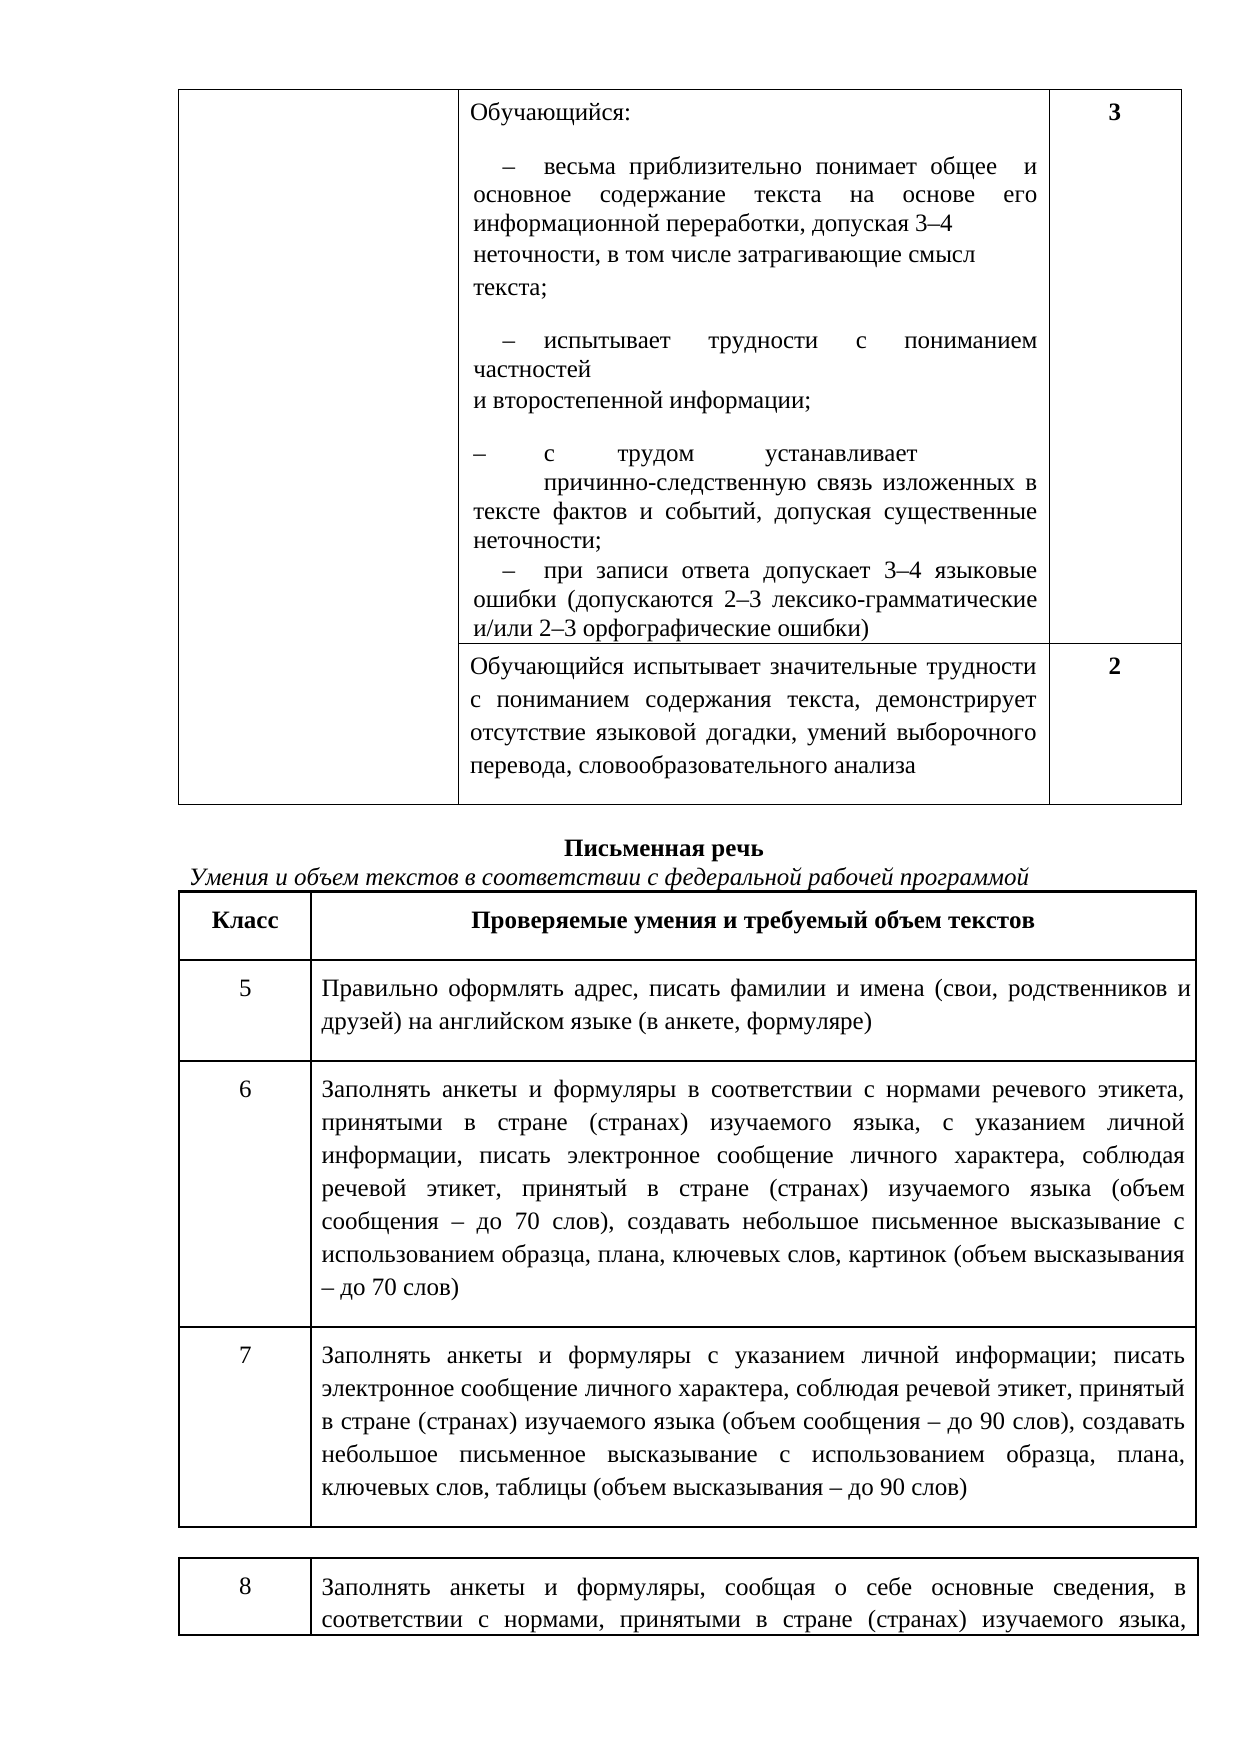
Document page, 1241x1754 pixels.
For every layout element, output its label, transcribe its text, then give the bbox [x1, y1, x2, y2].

table_cell Заполнять анкеты и формуляры с указанием личной информации; писать электронное сообщение личного характера, соблюдая речевой этикет, принятый в стране (странах) изучаемого языка (объем сообщения – до 90 слов), создавать небольшое письменное высказывание с использованием образца, плана, ключевых слов, таблицы (объем высказывания – до 90 слов) [312, 1328, 1195, 1526]
table_cell Обучающийся: весьма приблизительно понимает общее и основное содержание текста на основе его информационной переработки, допуская 3–4 неточности, в том числе затрагивающие смысл текста; испытывает трудности с пониманием частностей и второстепенной информации; с трудом устанавливает причинно-следственную связь изложенных в тексте фактов и событий, допуская существенные неточности; при записи ответа допускает 3–4 языковые ошибки (допускаются 2–3 лексико-грамматические и/или 2–3 орфографические ошибки) [459, 90, 1049, 643]
table_cell 7 [180, 1328, 310, 1526]
table_cell 2 [1050, 644, 1181, 804]
table_header 8 [180, 1559, 310, 1634]
table_header Класс [180, 893, 310, 958]
table_cell [179, 90, 458, 804]
table_cell Обучающийся испытывает значительные трудности с пониманием содержания текста, демонстрирует отсутствие языковой догадки, умений выборочного перевода, словообразовательного анализа [459, 644, 1049, 804]
table_cell 6 [180, 1062, 310, 1326]
table_cell 5 [180, 961, 310, 1059]
table_cell 3 [1050, 90, 1181, 643]
table_cell Заполнять анкеты и формуляры в соответствии с нормами речевого этикета, принятыми в стране (странах) изучаемого языка, с указанием личной информации, писать электронное сообщение личного характера, соблюдая речевой этикет, принятый в стране (странах) изучаемого языка (объем сообщения – до 70 слов), создавать небольшое письменное высказывание с использованием образца, плана, ключевых слов, картинок (объем высказывания – до 70 слов) [312, 1062, 1195, 1326]
text Умения и объем текстов в соответствии с федеральной рабочей программой [188, 862, 1152, 890]
table_cell Правильно оформлять адрес, писать фамилии и имена (свои, родственников и друзей) на английском языке (в анкете, формуляре) [312, 961, 1195, 1059]
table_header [312, 1559, 1197, 1634]
table_header Проверяемые умения и требуемый объем текстов [312, 893, 1195, 958]
text Письменная речь [177, 833, 1150, 862]
